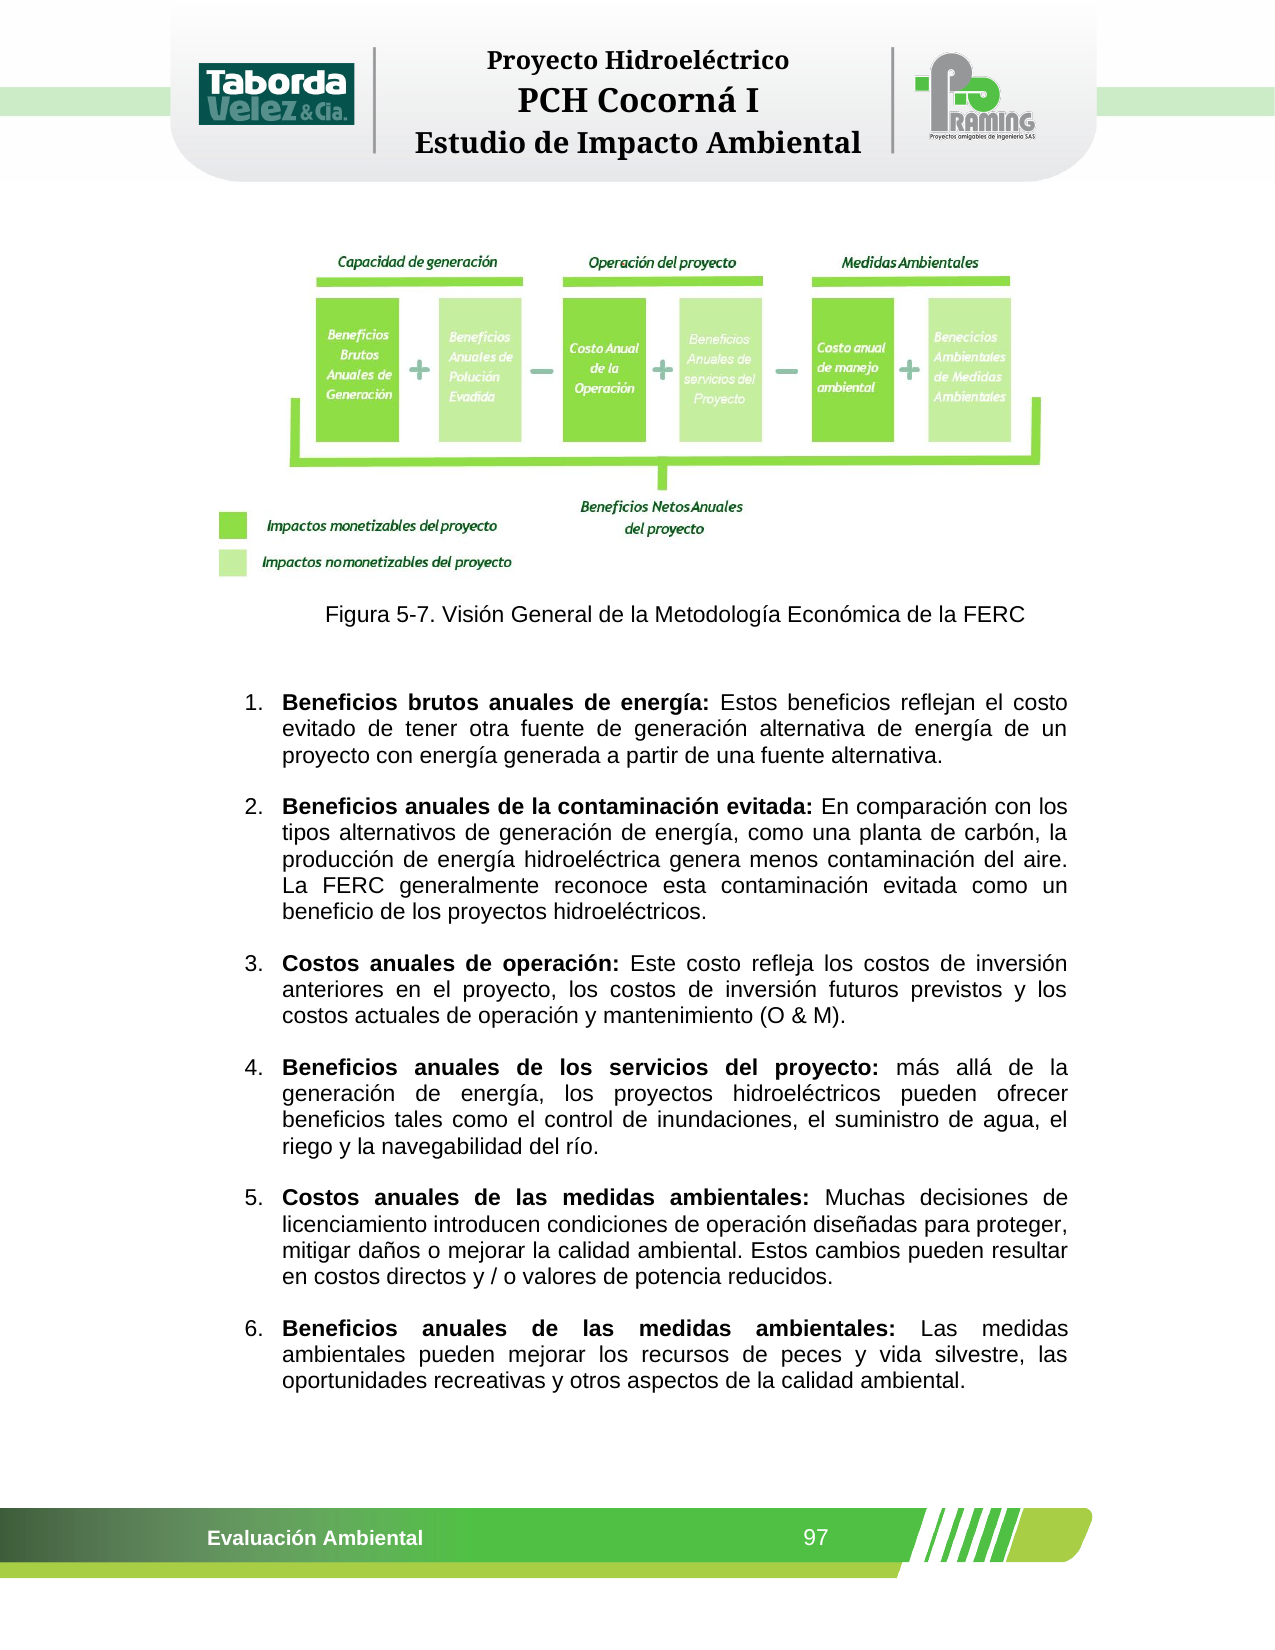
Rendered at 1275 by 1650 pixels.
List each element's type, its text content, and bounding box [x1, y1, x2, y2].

picture [206, 236, 1069, 589]
list Costos anuales de operación: Este costo refleja los costos de inversión anteriores en el proyecto, los costos de inversión futuros previstos y los costos actuales de operación y mantenimiento (O & M). [244, 950, 1068, 1029]
list Beneficios anuales de los servicios del proyecto: más allá de la generación de energía, los proyectos hidroeléctricos pueden ofrecer beneficios tales como el control de inundaciones, el suministro de agua, el riego y la navegabilidad del río. [244, 1054, 1068, 1159]
list Costos anuales de las medidas ambientales: Muchas decisiones de licenciamiento introducen condiciones de operación diseñadas para proteger, mitigar daños o mejorar la calidad ambiental. Estos cambios pueden resultar en costos directos y / o valores de potencia reducidos. [244, 1184, 1068, 1289]
picture [0, 1508, 1139, 1579]
list Figura 5-7. Visión General de la Metodología Económica de la FERC [282, 601, 1068, 627]
picture [0, 1, 1275, 182]
list Beneficios anuales de las medidas ambientales: Las medidas ambientales pueden mejorar los recursos de peces y vida silvestre, las oportunidades recreativas y otros aspectos de la calidad ambiental. [244, 1314, 1068, 1394]
list Beneficios anuales de la contaminación evitada: En comparación con los tipos alternativos de generación de energía, como una planta de carbón, la producción de energía hidroeléctrica genera menos contaminación del aire. La FERC generalmente reconoce esta contaminación evitada como un beneficio de los proyectos hidroeléctricos. [244, 793, 1068, 925]
list Beneficios brutos anuales de energía: Estos beneficios reflejan el costo evitado de tener otra fuente de generación alternativa de energía de un proyecto con energía generada a partir de una fuente alternativa. [244, 689, 1068, 768]
